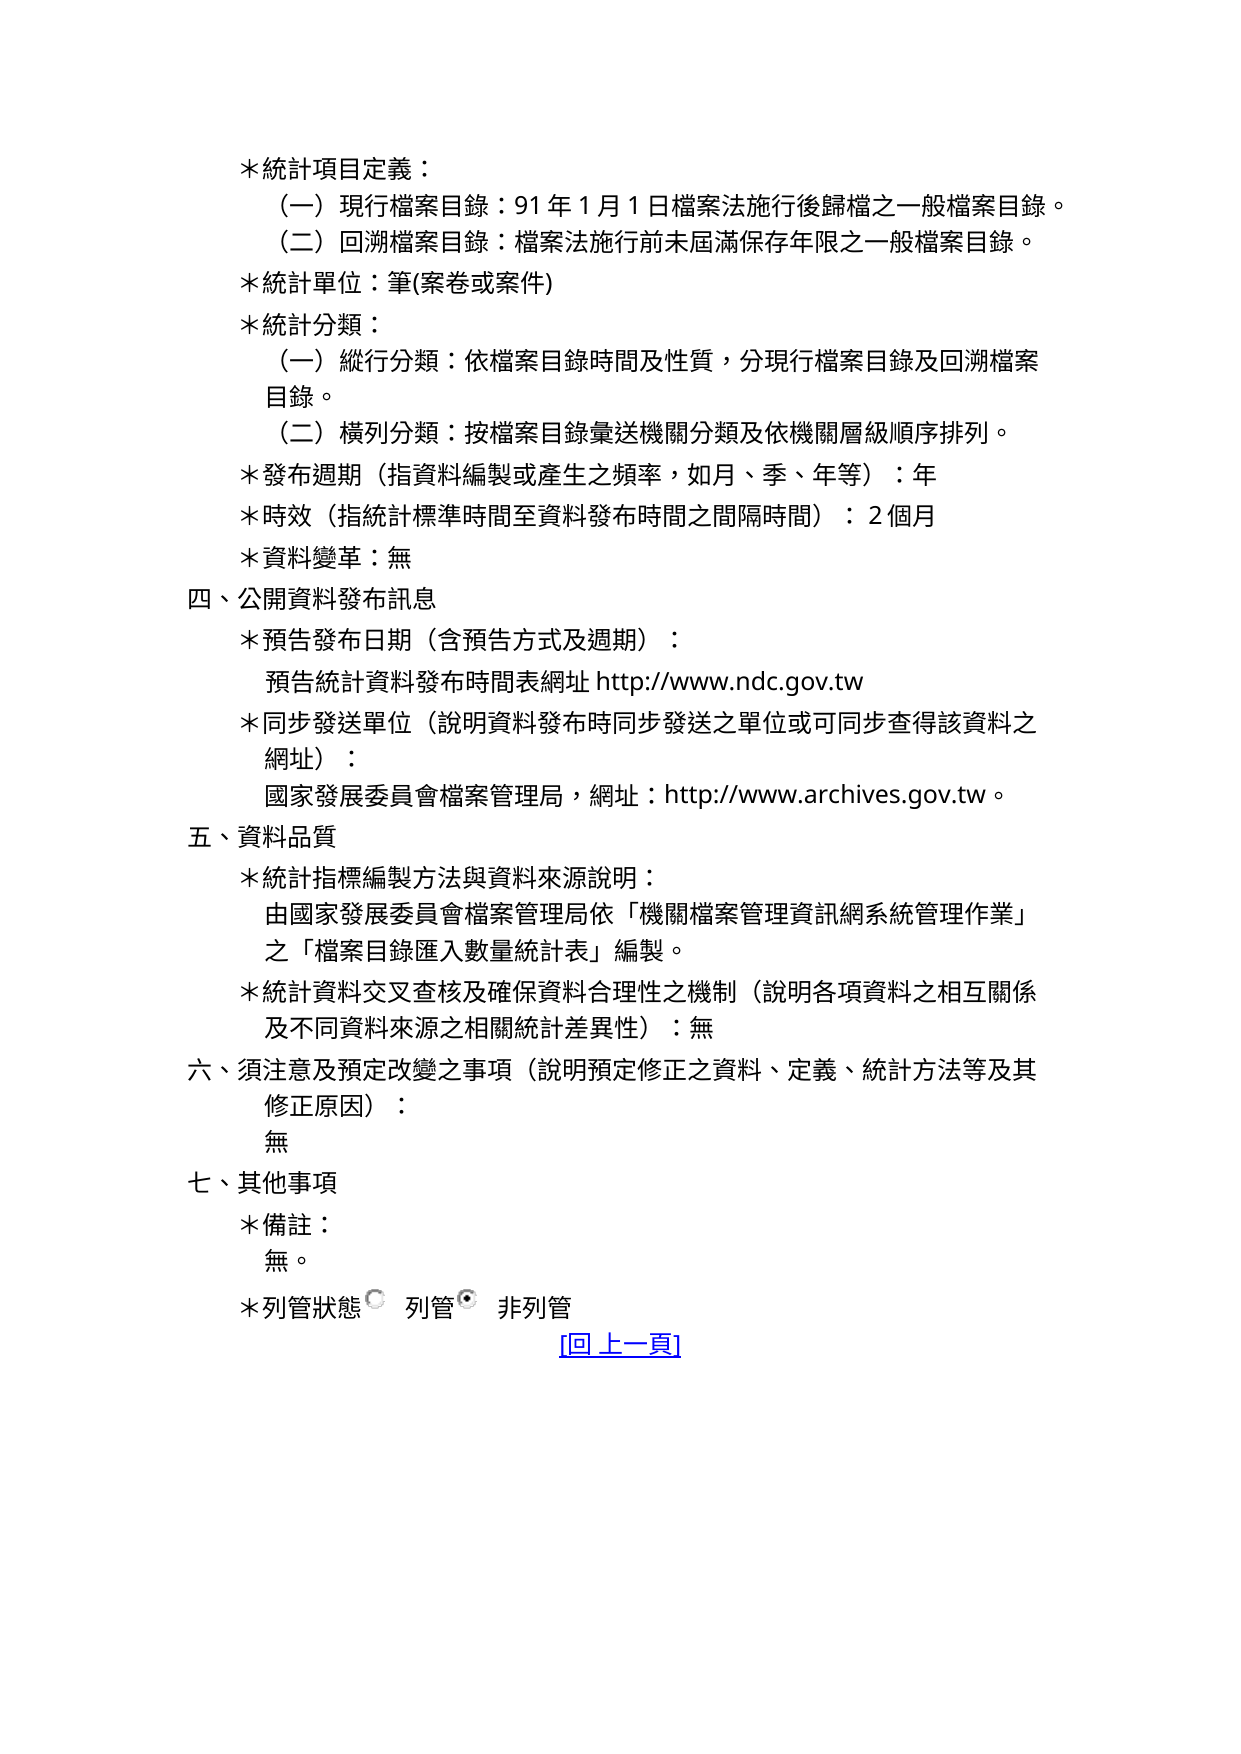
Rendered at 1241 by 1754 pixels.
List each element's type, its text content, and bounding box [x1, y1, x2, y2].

text 六、須注意及預定改變之事項（說明預定修正之資料、定義、統計方法等及其修正原因）： 無 [187, 1050, 1053, 1159]
text ＊統計指標編製方法與資料來源說明： 由國家發展委員會檔案管理局依「機關檔案管理資訊網系統管理作業」之「檔案目錄匯入數量統計表」編製。 [187, 859, 1053, 967]
text ＊統計單位：筆(案卷或案件) [187, 264, 1053, 300]
text ＊同步發送單位（說明資料發布時同步發送之單位或可同步查得該資料之網址）： 國家發展委員會檔案管理局，網址：http://www.archives.gov.tw。 [187, 703, 1053, 812]
text ＊時效（指統計標準時間至資料發布時間之間隔時間）： 2個月 [187, 497, 1053, 533]
text ＊資料變革：無 [187, 538, 1053, 574]
text ＊統計分類： （一）縱行分類：依檔案目錄時間及性質，分現行檔案目錄及回溯檔案目錄。 （二）橫列分類：按檔案目錄彙送機關分類及依機關層級順序排列。 [187, 305, 1053, 450]
text 七、其他事項 [187, 1164, 1053, 1200]
text ＊備註： 無。 [187, 1205, 1053, 1278]
text [回 上一頁] [187, 1325, 1053, 1361]
text ＊預告發布日期（含預告方式及週期）： [187, 621, 1053, 657]
text ＊統計資料交叉查核及確保資料合理性之機制（說明各項資料之相互關係及不同資料來源之相關統計差異性）：無 [187, 972, 1053, 1045]
text ＊發布週期（指資料編製或產生之頻率，如月、季、年等）：年 [187, 455, 1053, 492]
text 四、公開資料發布訊息 [187, 579, 1053, 616]
text ＊列管狀態列管非列管 [187, 1283, 1053, 1325]
text 預告統計資料發布時間表網址http://www.ndc.gov.tw [187, 662, 1053, 698]
text ＊統計項目定義： （一）現行檔案目錄：91年1月1日檔案法施行後歸檔之一般檔案目錄。 （二）回溯檔案目錄：檔案法施行前未屆滿保存年限之一般檔案目錄。 [187, 150, 1053, 259]
text 五、資料品質 [187, 817, 1053, 853]
